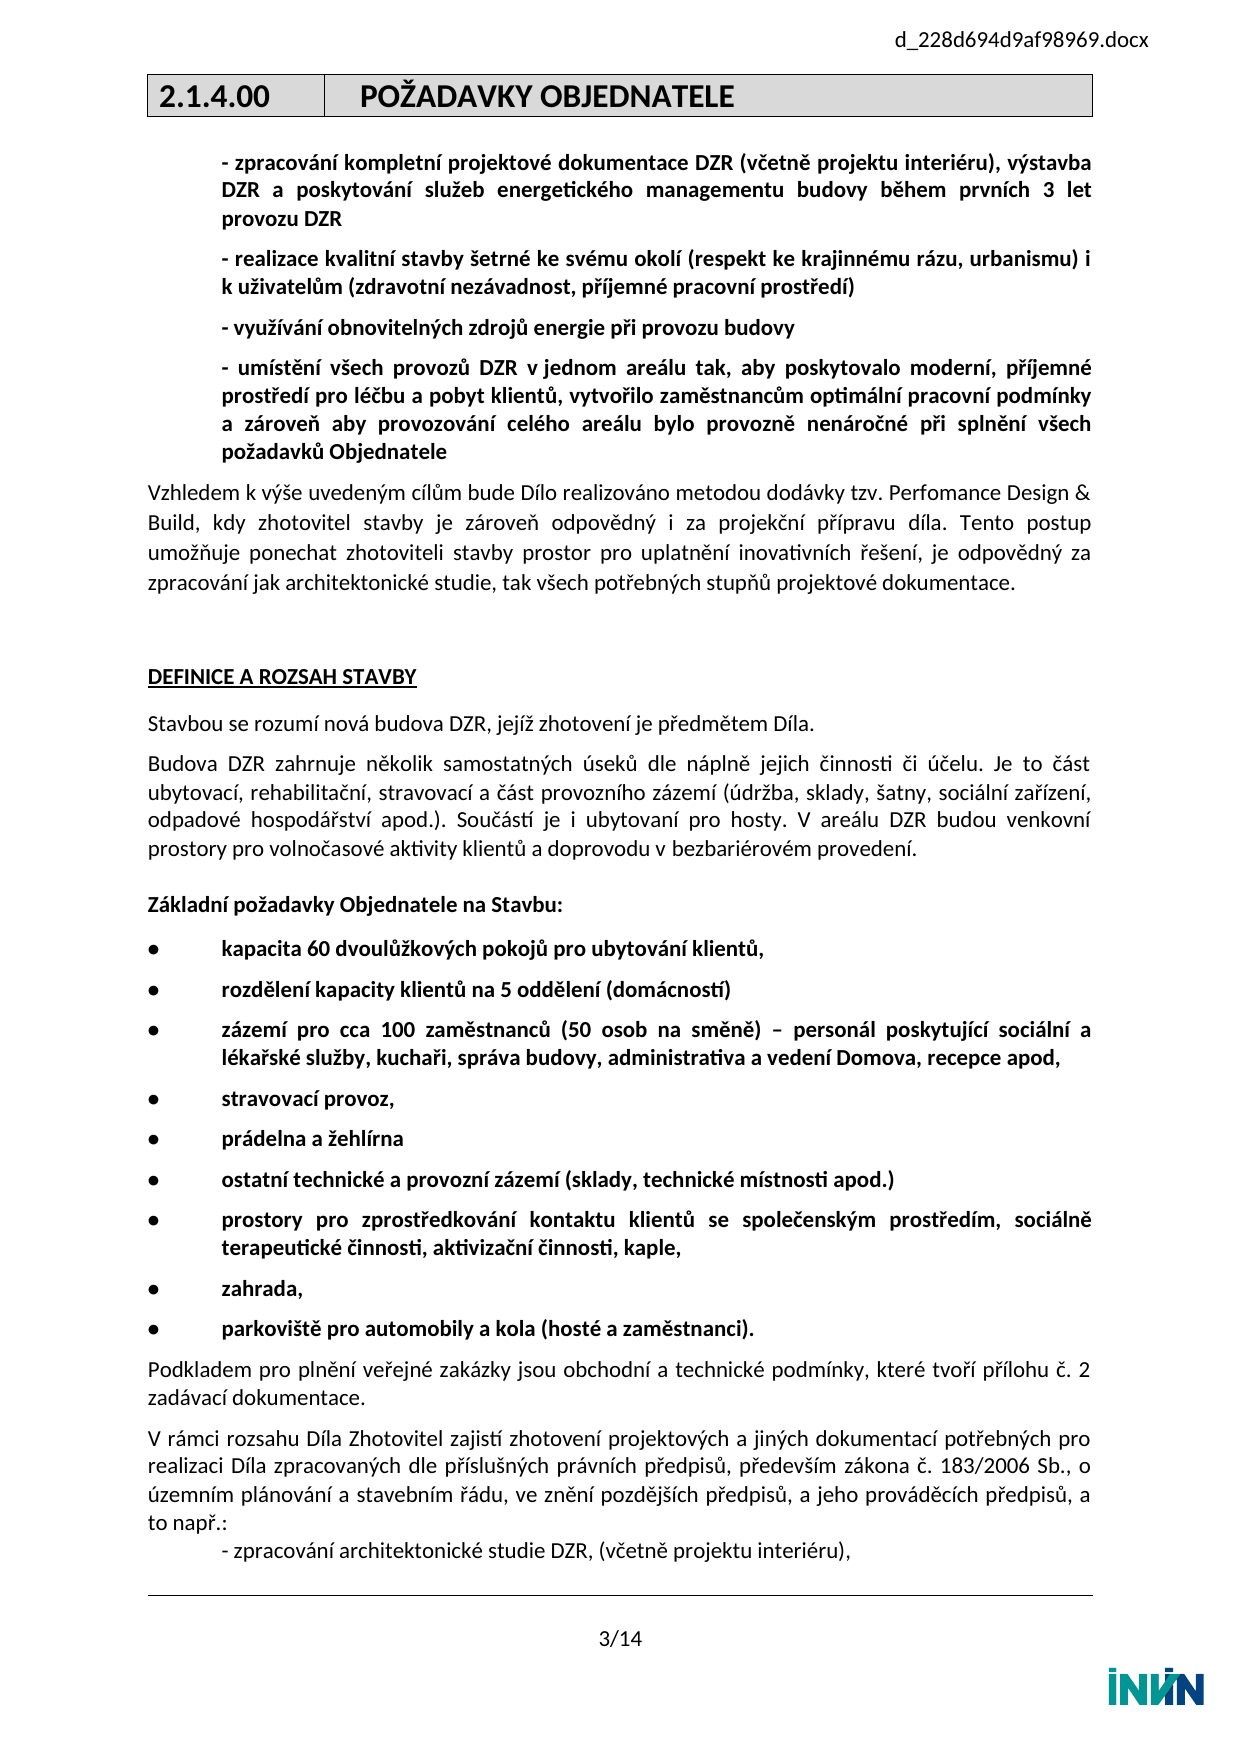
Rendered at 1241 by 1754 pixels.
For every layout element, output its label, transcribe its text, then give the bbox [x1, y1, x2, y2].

text - realizace kvalitní stavby šetrné ke svému okolí (respekt ke krajinnému rázu, urbanismu) i k uživatelům (zdravotní nezávadnost, příjemné pracovní prostředí) [221, 244, 1093, 300]
text - zpracování architektonické studie DZR, (včetně projektu interiéru), [148, 1536, 1093, 1564]
text • zahrada, [148, 1274, 1093, 1302]
text • parkoviště pro automobily a kola (hosté a zaměstnanci). [148, 1314, 1093, 1343]
subtitle DEFINICE A ROZSAH STAVBY [148, 662, 1093, 690]
text • prádelna a žehlírna [148, 1124, 1093, 1152]
text Podkladem pro plnění veřejné zakázky jsou obchodní a technické podmínky, které tvoří přílohu č. 2 zadávací dokumentace. [148, 1355, 1093, 1411]
text • stravovací provoz, [148, 1084, 1093, 1112]
text Budova DZR zahrnuje několik samostatných úseků dle náplně jejich činnosti či účelu. Je to část ubytovací, rehabilitační, stravovací a část provozního zázemí (údržba, sklady, šatny, sociální zařízení, odpadové hospodářství apod.). Součástí je i ubytovaní pro hosty. V areálu DZR budou venkovní prostory pro volnočasové aktivity klientů a doprovodu v bezbariérovém provedení. [148, 749, 1093, 862]
text • rozdělení kapacity klientů na 5 oddělení (domácností) [148, 975, 1093, 1003]
text V rámci rozsahu Díla Zhotovitel zajistí zhotovení projektových a jiných dokumentací potřebných pro realizaci Díla zpracovaných dle příslušných právních předpisů, především zákona č. 183/2006 Sb., o územním plánování a stavebním řádu, ve znění pozdějších předpisů, a jeho prováděcích předpisů, a to např.: [148, 1424, 1093, 1536]
text Základní požadavky Objednatele na Stavbu: [148, 890, 1093, 918]
text • ostatní technické a provozní zázemí (sklady, technické místnosti apod.) [148, 1165, 1093, 1193]
text - zpracování kompletní projektové dokumentace DZR (včetně projektu interiéru), výstavba DZR a poskytování služeb energetického managementu budovy během prvních 3 let provozu DZR [221, 148, 1093, 232]
text • prostory pro zprostředkování kontaktu klientů se společenským prostředím, sociálně terapeutické činnosti, aktivizační činnosti, kaple, [148, 1206, 1093, 1262]
text • kapacita 60 dvoulůžkových pokojů pro ubytování klientů, [148, 934, 1093, 962]
text • zázemí pro cca 100 zaměstnanců (50 osob na směně) – personál poskytující sociální a lékařské služby, kuchaři, správa budovy, administrativa a vedení Domova, recepce apod, [148, 1015, 1093, 1071]
text Vzhledem k výše uvedeným cílům bude Dílo realizováno metodou dodávky tzv. Perfomance Design & Build, kdy zhotovitel stavby je zároveň odpovědný i za projekční přípravu díla. Tento postup umožňuje ponechat zhotoviteli stavby prostor pro uplatnění inovativních řešení, je odpovědný za zpracování jak architektonické studie, tak všech potřebných stupňů projektové dokumentace. [148, 478, 1093, 596]
text - využívání obnovitelných zdrojů energie při provozu budovy [148, 313, 1093, 341]
picture [1108, 1667, 1204, 1705]
text - umístění všech provozů DZR v jednom areálu tak, aby poskytovalo moderní, příjemné prostředí pro léčbu a pobyt klientů, vytvořilo zaměstnancům optimální pracovní podmínky a zároveň aby provozování celého areálu bylo provozně nenáročné při splnění všech požadavků Objednatele [221, 353, 1093, 465]
text Stavbou se rozumí nová budova DZR, jejíž zhotovení je předmětem Díla. [148, 709, 1093, 737]
